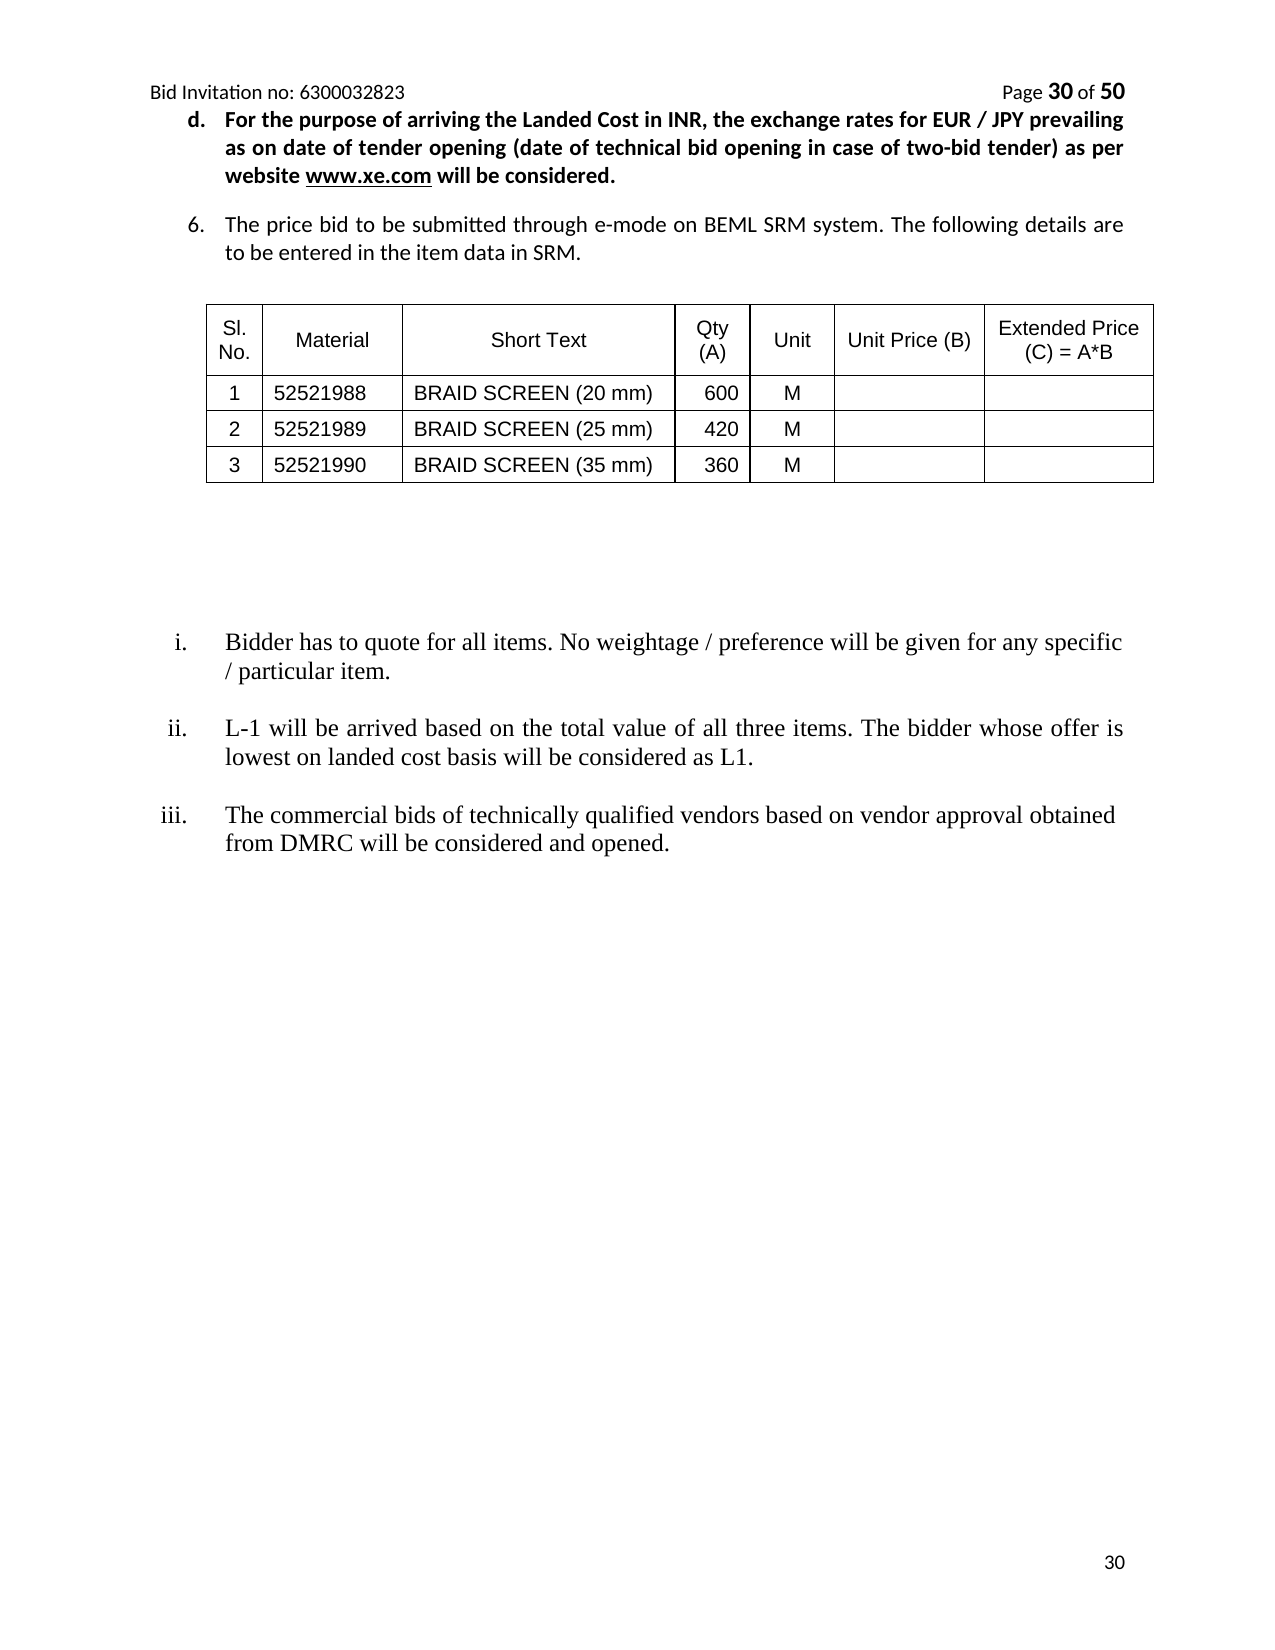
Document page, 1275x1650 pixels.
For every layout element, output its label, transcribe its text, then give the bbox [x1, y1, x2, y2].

table_cell [985, 376, 1153, 410]
table_header Extended Price (C) = A*B [985, 305, 1153, 375]
table_cell 52521989 [263, 411, 402, 446]
table_cell BRAID SCREEN (25 mm) [403, 411, 674, 446]
table_header Unit Price (B) [835, 305, 984, 375]
table_cell M [751, 376, 834, 410]
table_cell [835, 447, 984, 482]
list The commercial bids of technically qualified vendors based on vendor approval obtained from DMRC will be considered and opened. [187, 800, 1125, 857]
table_cell 52521988 [263, 376, 402, 410]
table_cell M [751, 447, 834, 482]
list For the purpose of arriving the Landed Cost in INR, the exchange rates for EUR / JPY prevailing as on date of tender opening (date of technical bid opening in case of two-bid tender) as per website www.xe.com will be considered. [187, 106, 1125, 189]
table_cell [835, 376, 984, 410]
table_cell [985, 411, 1153, 446]
table_header Short Text [403, 305, 674, 375]
table_cell 2 [207, 411, 262, 446]
table_cell 1 [207, 376, 262, 410]
table_cell 3 [207, 447, 262, 482]
table_cell [985, 447, 1153, 482]
table_cell 420 [676, 411, 749, 446]
table_cell BRAID SCREEN (20 mm) [403, 376, 674, 410]
table_header Qty (A) [676, 305, 749, 375]
list The price bid to be submitted through e-mode on BEML SRM system. The following details are to be entered in the item data in SRM. [187, 210, 1125, 266]
table_header Material [263, 305, 402, 375]
table_cell 360 [676, 447, 749, 482]
table_cell M [751, 411, 834, 446]
list L-1 will be arrived based on the total value of all three items. The bidder whose offer is lowest on landed cost basis will be considered as L1. [187, 713, 1125, 771]
table_cell [835, 411, 984, 446]
table_cell 52521990 [263, 447, 402, 482]
table_header Unit [751, 305, 834, 375]
list Bidder has to quote for all items. No weightage / preference will be given for any specific / particular item. [187, 627, 1125, 685]
table_cell 600 [676, 376, 749, 410]
table_cell BRAID SCREEN (35 mm) [403, 447, 674, 482]
table_header Sl. No. [207, 305, 262, 375]
